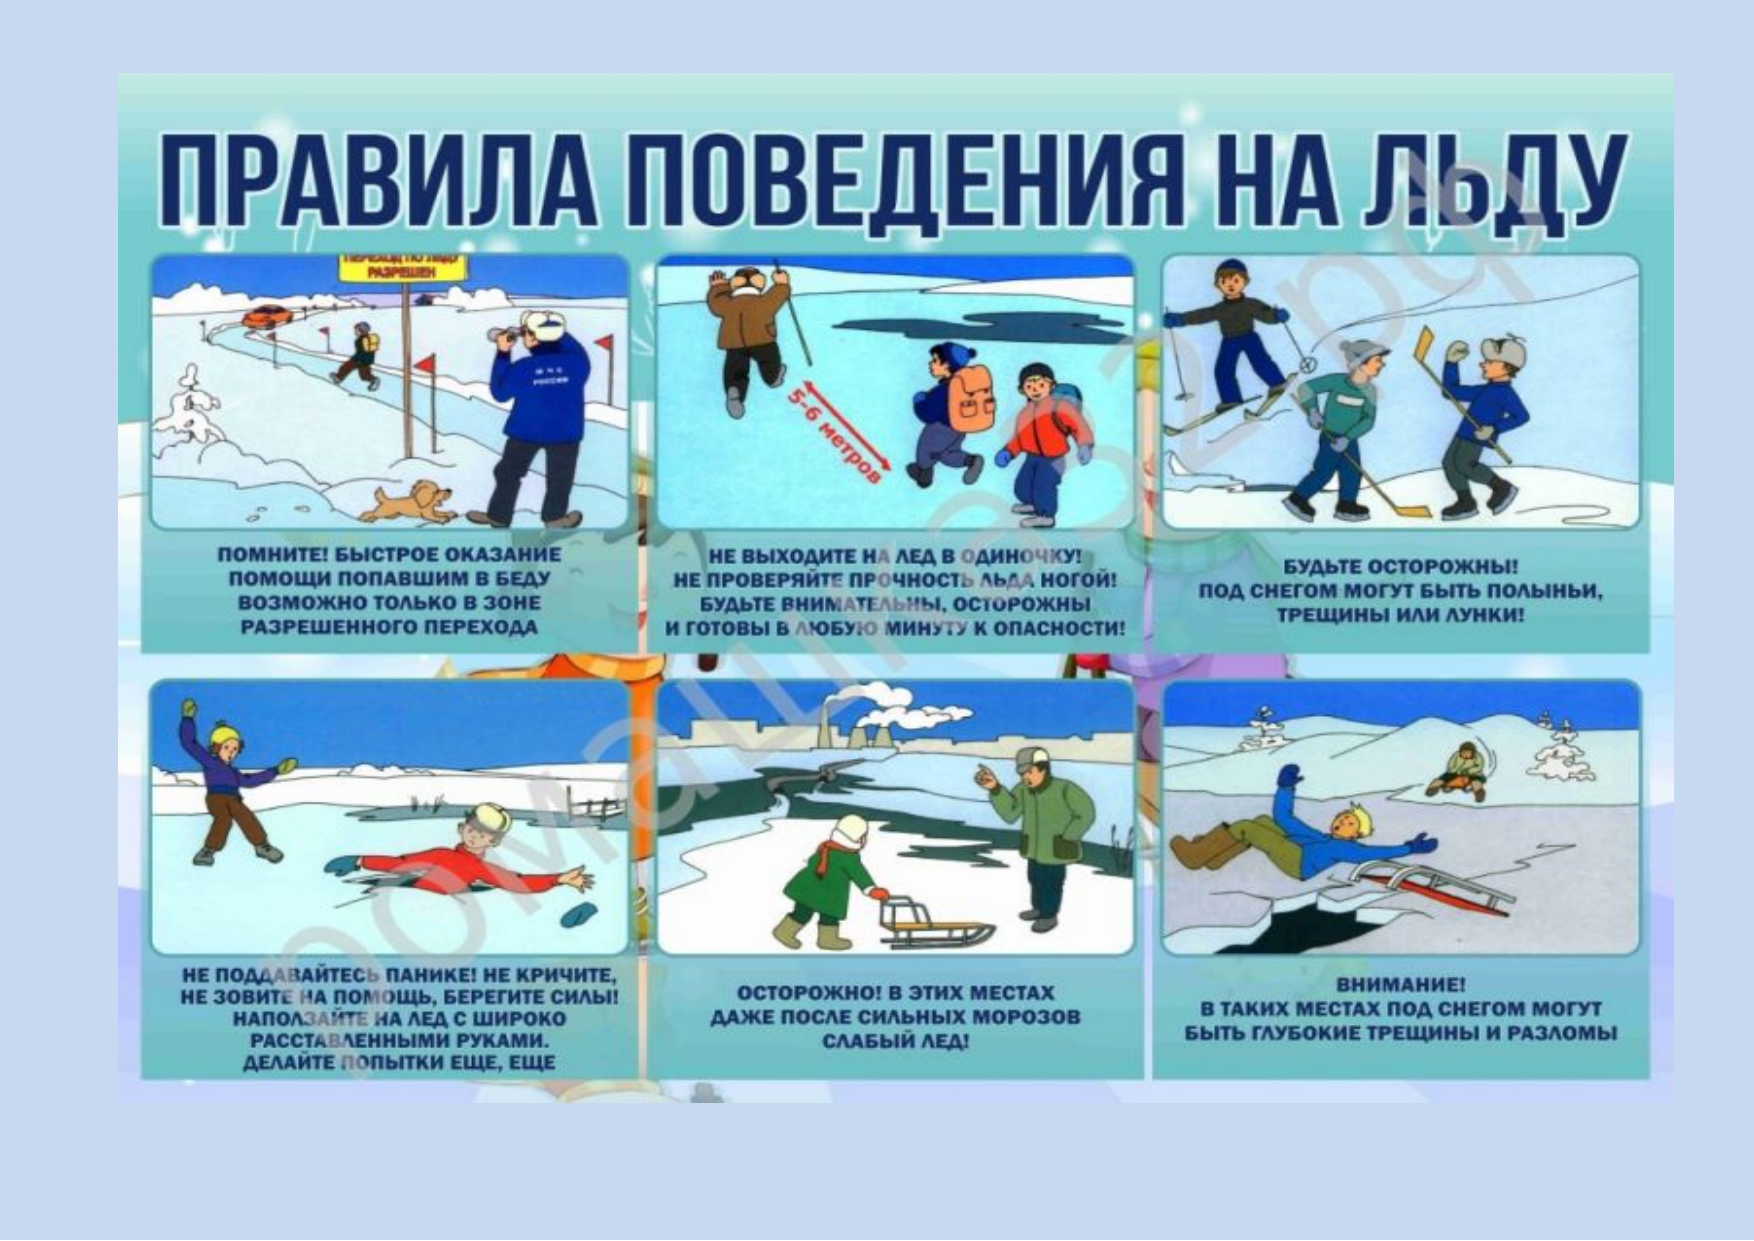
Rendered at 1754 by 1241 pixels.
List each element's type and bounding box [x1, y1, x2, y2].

picture [118, 73, 1674, 1103]
